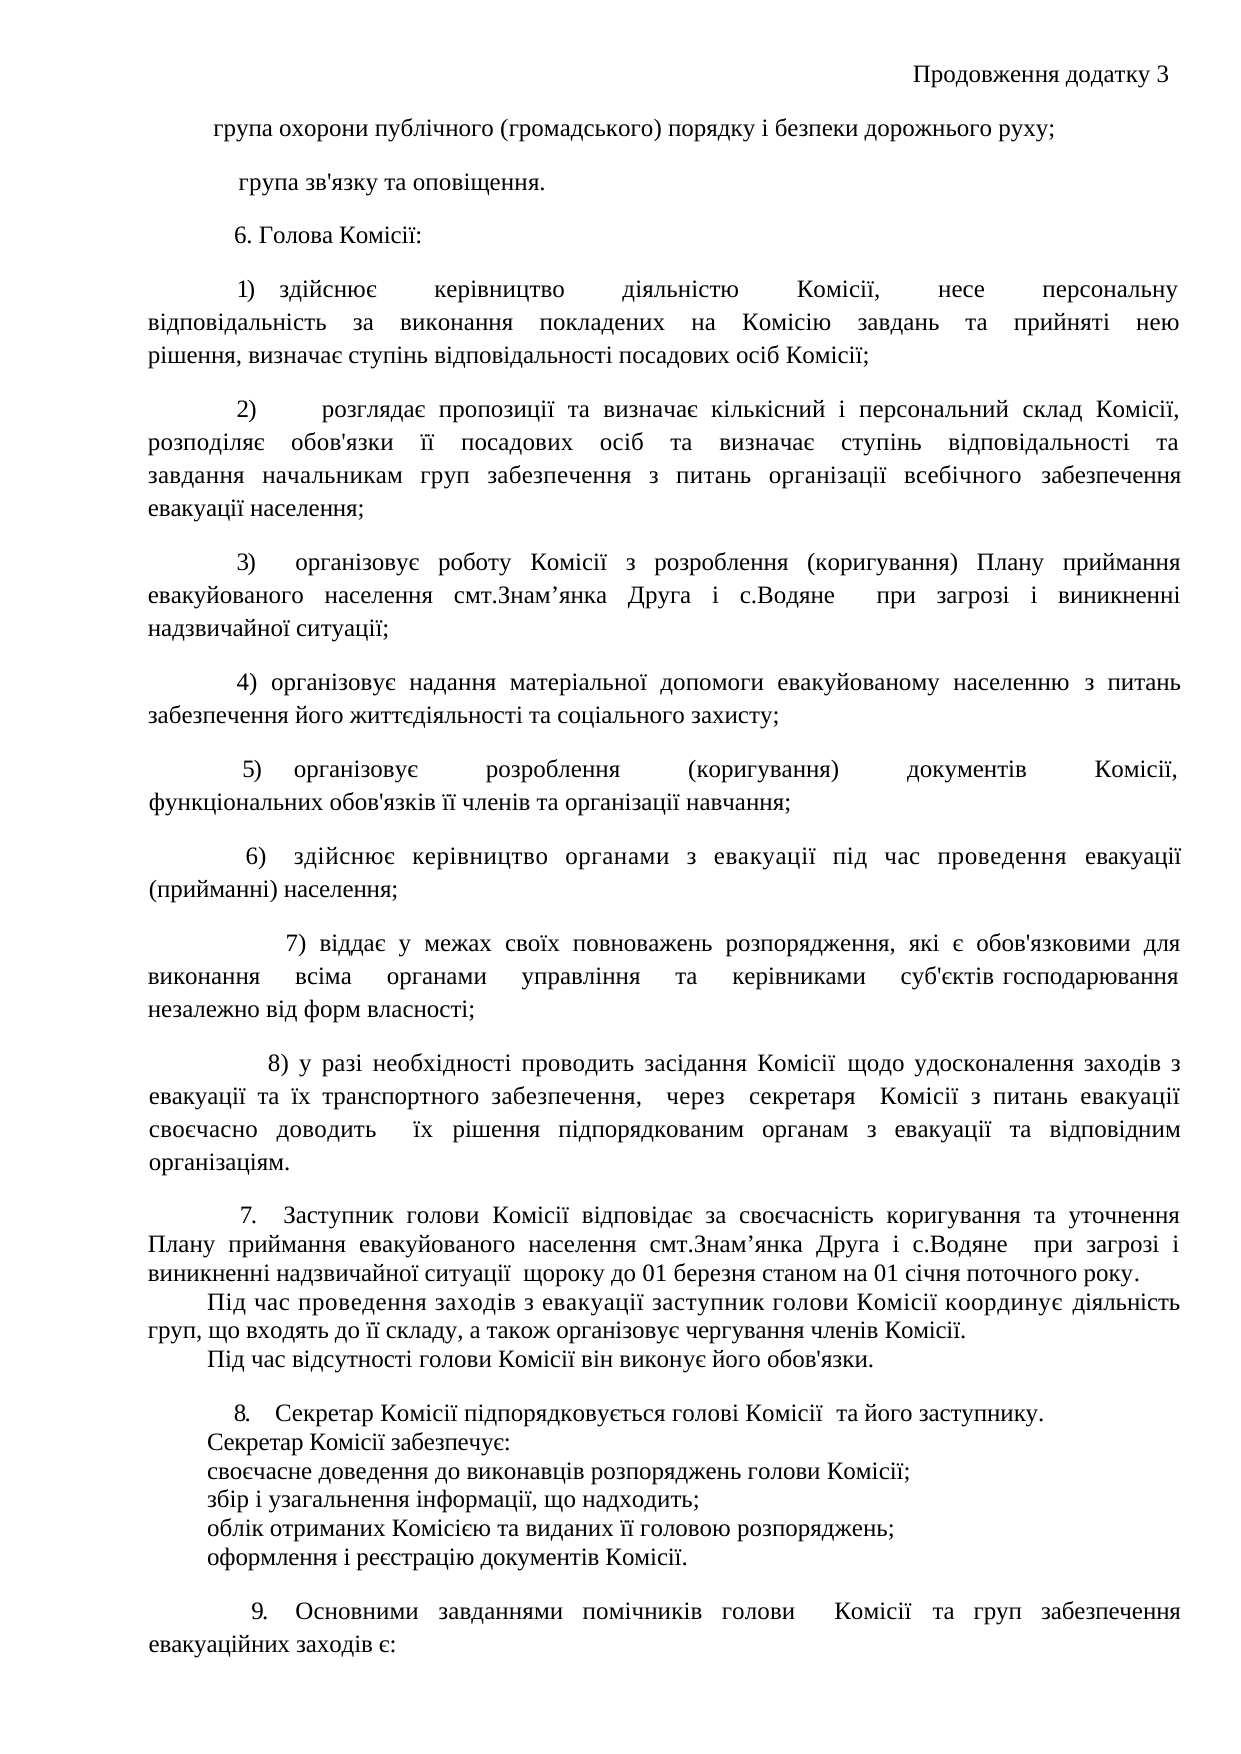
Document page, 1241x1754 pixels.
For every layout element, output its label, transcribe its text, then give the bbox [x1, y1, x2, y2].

text 8. Секретар Комісії підпорядковується голові Комісії та його заступнику. [148, 1398, 1181, 1427]
text 4) організовує надання матеріальної допомоги евакуйованому населенню з питань забезпечення його життєдіяльності та соціального захисту; [148, 667, 1181, 729]
text 1) здійснює керівництво діяльністю Комісії, несе персональну відповідальність за виконання покладених на Комісію завдань та прийняті нею рішення, визначає ступінь відповідальності посадових осіб Комісії; [148, 274, 1181, 369]
text Під час проведення заходів з евакуації заступник голови Комісії координує діяльність груп, що входять до її складу, а також організовує чергування членів Комісії. [148, 1287, 1180, 1344]
text збір і узагальнення інформації, що надходить; [148, 1484, 1181, 1513]
text 3) організовує роботу Комісії з розроблення (коригування) Плану приймання евакуйованого населення смт.Знам’янка Друга і с.Водяне при загрозі і виникненні надзвичайної ситуації; [148, 547, 1181, 642]
text 7) віддає у межах своїх повноважень розпорядження, які є обов'язковими для виконання всіма органами управління та керівниками суб'єктів господарювання незалежно від форм власності; [148, 928, 1181, 1023]
text 6. Голова Комісії: [148, 221, 1181, 249]
text група зв'язку та оповіщення. [148, 167, 1181, 196]
text 7. Заступник голови Комісії відповідає за своєчасність коригування та уточнення Плану приймання евакуйованого населення смт.Знам’янка Друга і с.Водяне при загрозі і виникненні надзвичайної ситуації щороку до 01 березня станом на 01 січня поточного року. [148, 1201, 1181, 1287]
text своєчасне доведення до виконавців розпоряджень голови Комісії; [148, 1456, 1181, 1484]
text 5) організовує розроблення (коригування) документів Комісії, функціональних обов'язків її членів та організації навчання; [149, 754, 1181, 816]
text облік отриманих Комісією та виданих її головою розпоряджень; [148, 1513, 1181, 1542]
text 6) здійснює керівництво органами з евакуації під час проведення евакуації (прийманні) населення; [149, 841, 1181, 903]
text Продовження додатку 3 [148, 59, 1181, 88]
text Секретар Комісії забезпечує: [148, 1427, 1181, 1456]
text оформлення і реєстрацію документів Комісії. [148, 1542, 1181, 1571]
text Під час відсутності голови Комісії він виконує його обов'язки. [148, 1344, 1181, 1373]
text 2) розглядає пропозиції та визначає кількісний і персональний склад Комісії, розподіляє обов'язки її посадових осіб та визначає ступінь відповідальності та завдання начальникам груп забезпечення з питань організації всебічного забезпечення евакуації населення; [148, 394, 1181, 522]
text 8) у разі необхідності проводить засідання Комісії щодо удосконалення заходів з евакуації та їх транспортного забезпечення, через секретаря Комісії з питань евакуації своєчасно доводить їх рішення підпорядкованим органам з евакуації та відповідним організаціям. [149, 1048, 1181, 1176]
text група охорони публічного (громадського) порядку і безпеки дорожнього руху; [148, 113, 1181, 142]
text 9. Основними завданнями помічників голови Комісії та груп забезпечення евакуаційних заходів є: [148, 1596, 1181, 1658]
